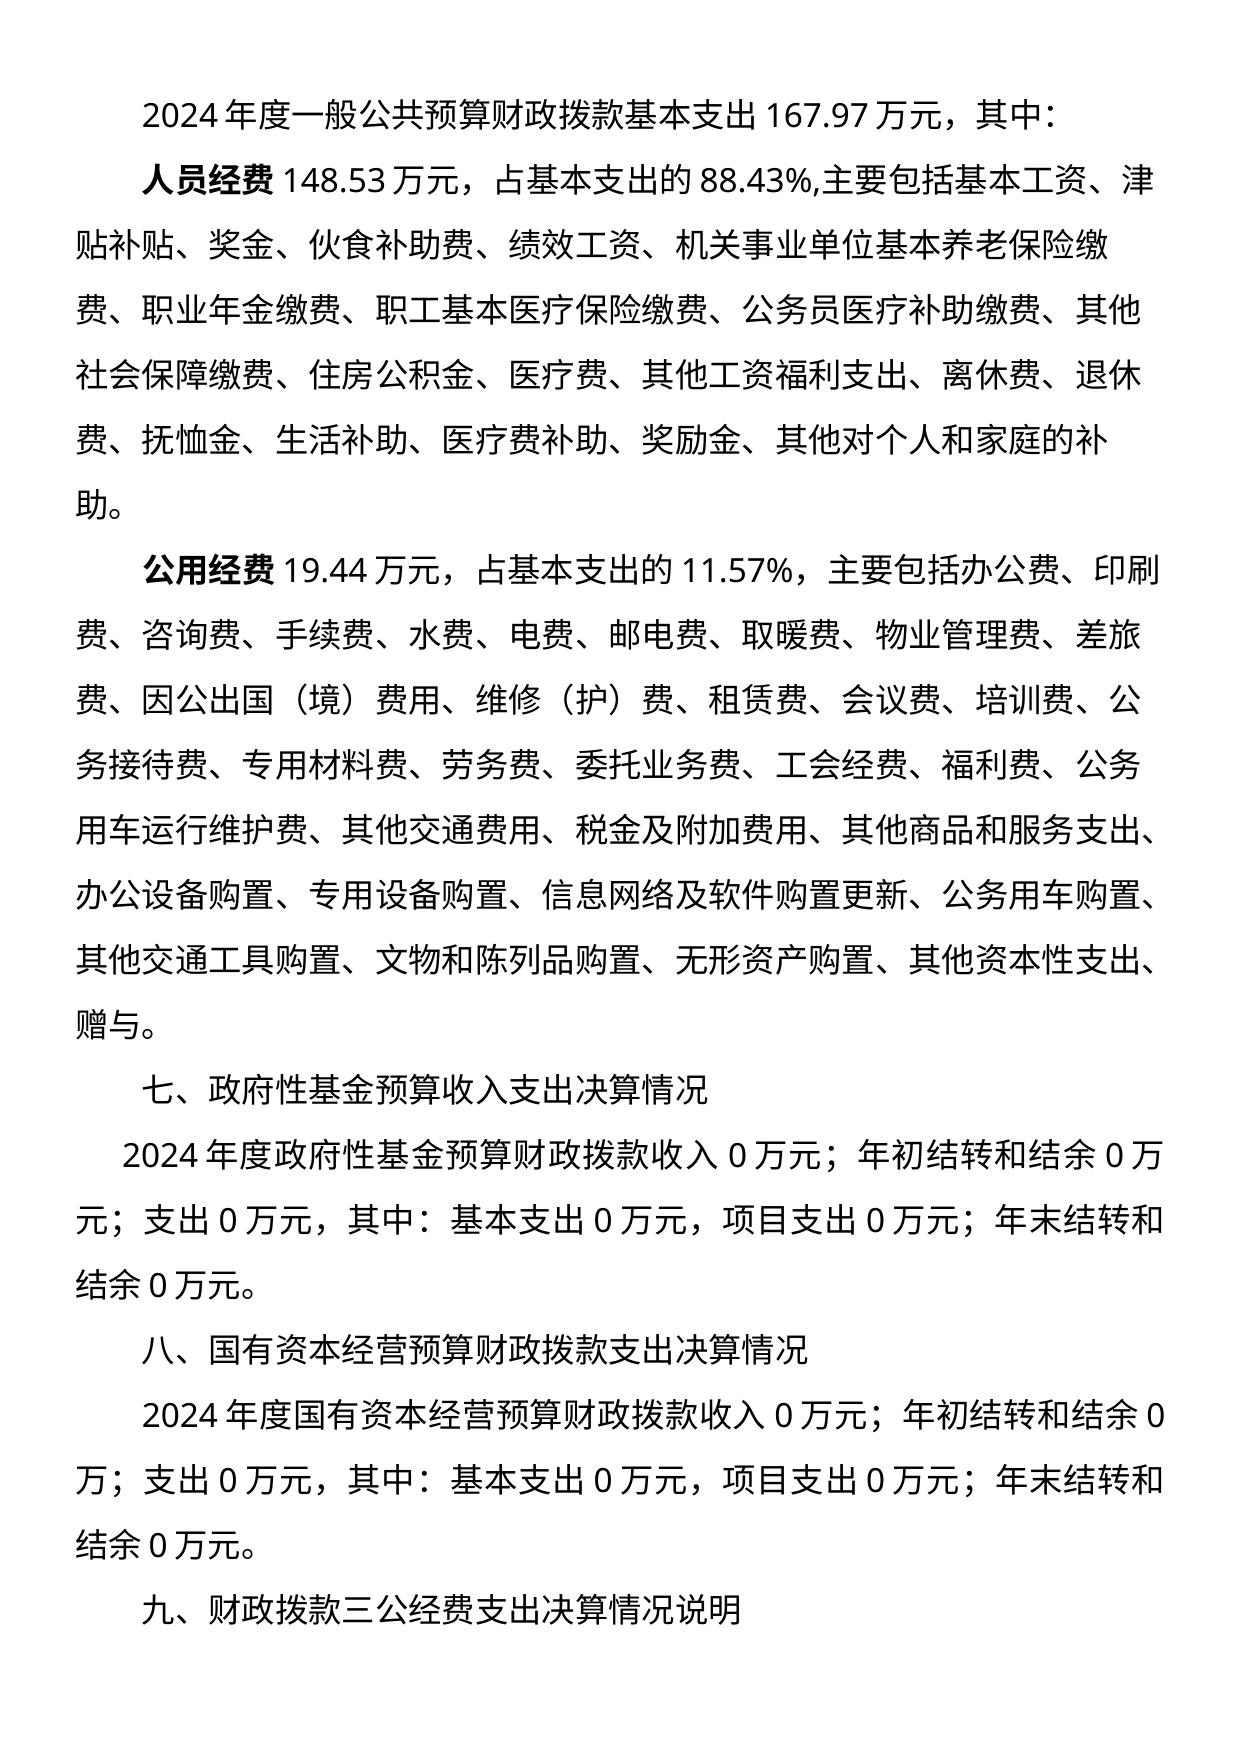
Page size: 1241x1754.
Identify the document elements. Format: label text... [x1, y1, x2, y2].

list 2024年度国有资本经营预算财政拨款收入0万元；年初结转和结余0万；支出0万元，其中：基本支出0万元，项目支出0万元；年末结转和结余0万元。 [75, 1381, 1165, 1576]
text 公用经费19.44万元，占基本支出的11.57%，主要包括办公费、印刷费、咨询费、手续费、水费、电费、邮电费、取暖费、物业管理费、差旅费、因公出国（境）费用、维修（护）费、租赁费、会议费、培训费、公务接待费、专用材料费、劳务费、委托业务费、工会经费、福利费、公务用车运行维护费、其他交通费用、税金及附加费用、其他商品和服务支出、办公设备购置、专用设备购置、信息网络及软件购置更新、公务用车购置、其他交通工具购置、文物和陈列品购置、无形资产购置、其他资本性支出、赠与。 [75, 536, 1165, 1056]
text 七、政府性基金预算收入支出决算情况 [75, 1056, 1165, 1121]
text 八、国有资本经营预算财政拨款支出决算情况 [75, 1316, 1165, 1381]
text 九、财政拨款三公经费支出决算情况说明 [75, 1576, 1165, 1641]
text 2024年度政府性基金预算财政拨款收入0万元；年初结转和结余0万元；支出0万元，其中：基本支出0万元，项目支出0万元；年末结转和结余0万元。 [75, 1121, 1165, 1316]
text 人员经费148.53万元，占基本支出的88.43%,主要包括基本工资、津贴补贴、奖金、伙食补助费、绩效工资、机关事业单位基本养老保险缴费、职业年金缴费、职工基本医疗保险缴费、公务员医疗补助缴费、其他社会保障缴费、住房公积金、医疗费、其他工资福利支出、离休费、退休费、抚恤金、生活补助、医疗费补助、奖励金、其他对个人和家庭的补助。 [75, 146, 1165, 536]
text 2024年度一般公共预算财政拨款基本支出167.97万元，其中： [75, 81, 1165, 146]
